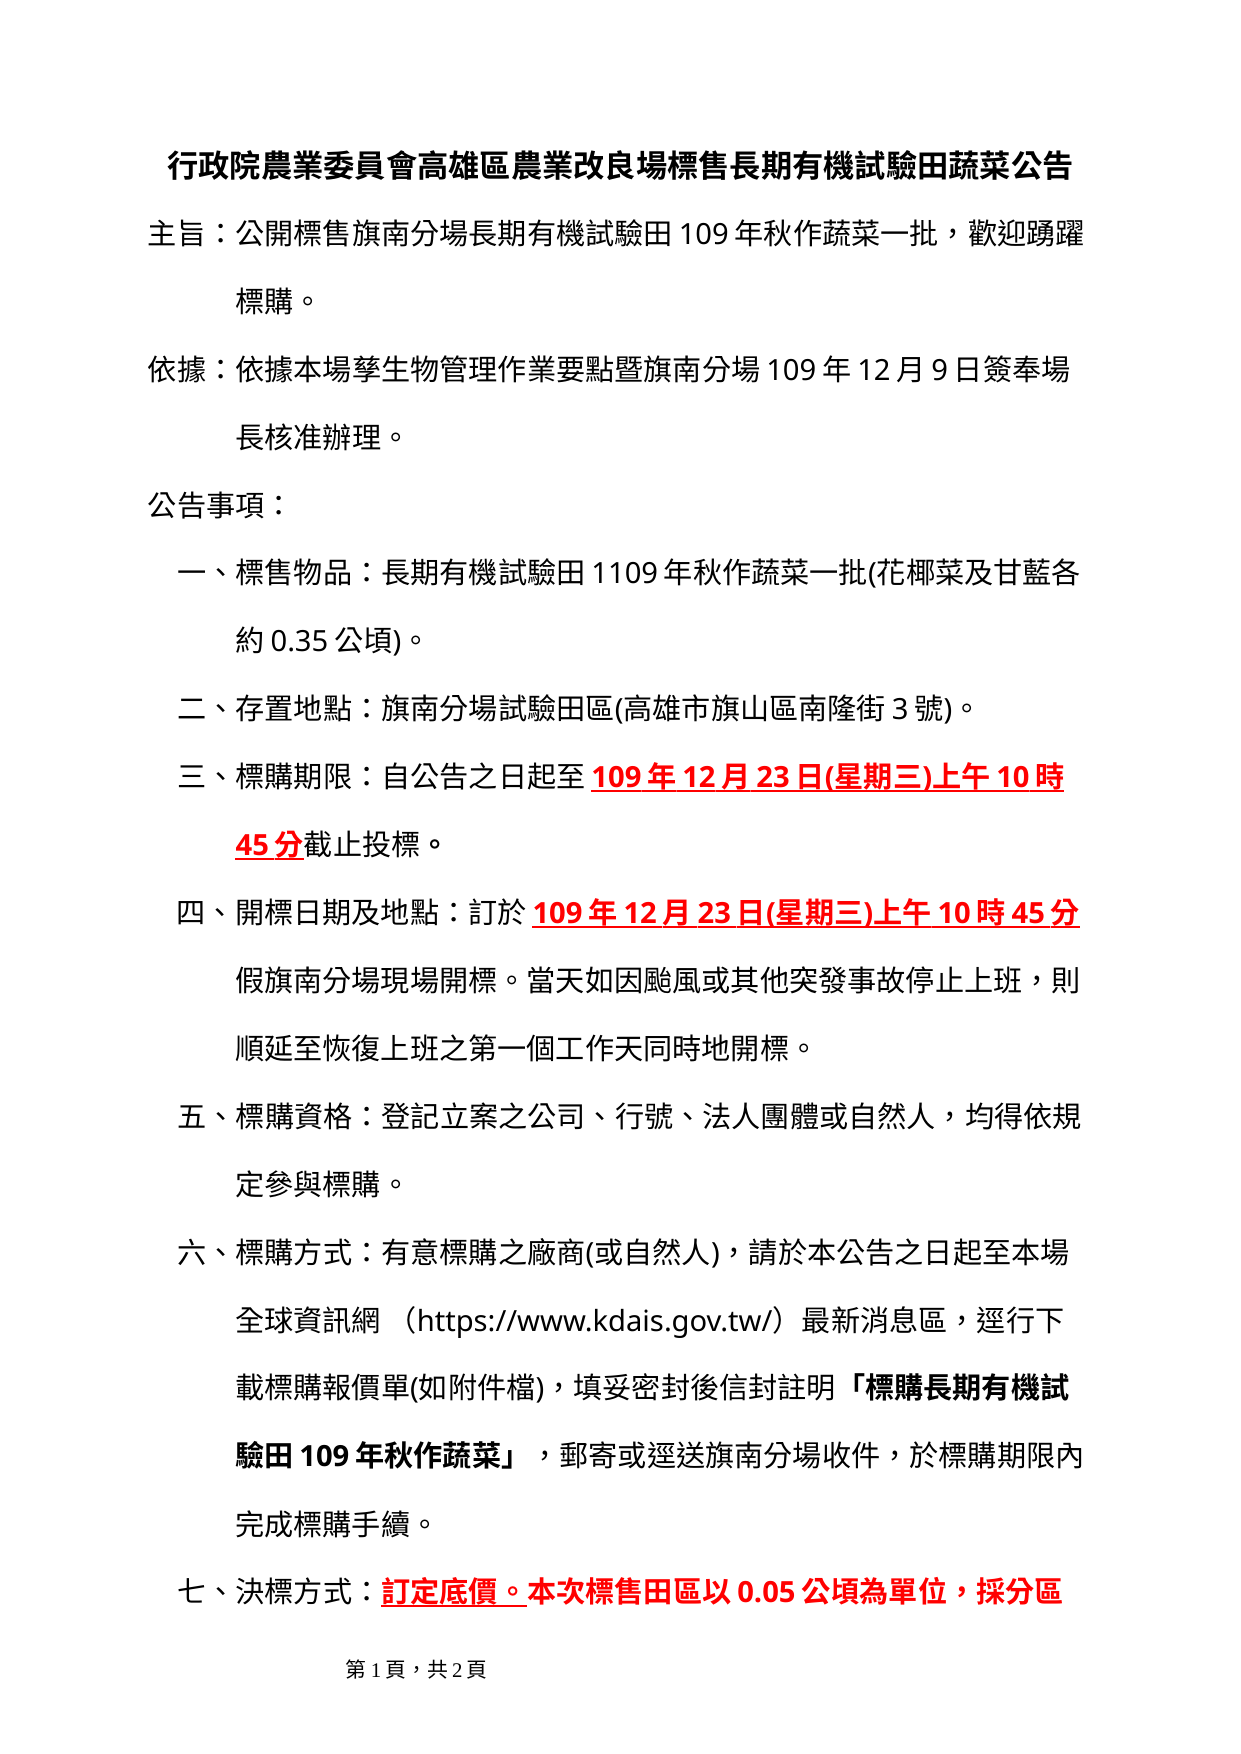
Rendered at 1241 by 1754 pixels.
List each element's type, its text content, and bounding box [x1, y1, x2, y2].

text 四、開標日期及地點：訂於109年12月23日(星期三)上午10時45分假旗南分場現場開標。當天如因颱風或其他突發事故停止上班，則順延至恢復上班之第一個工作天同時地開標。 [176, 877, 1092, 1081]
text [177, 1556, 1092, 1624]
text 行政院農業委員會高雄區農業改良場標售長期有機試驗田蔬菜公告 [148, 130, 1092, 198]
text 五、標購資格：登記立案之公司、行號、法人團體或自然人，均得依規定參與標購。 [177, 1081, 1092, 1217]
text 一、標售物品：長期有機試驗田1109年秋作蔬菜一批(花椰菜及甘藍各約0.35公頃)。 [177, 537, 1092, 673]
text 主旨：公開標售旗南分場長期有機試驗田109年秋作蔬菜一批，歡迎踴躍標購。 [148, 198, 1092, 334]
text 依據：依據本場孳生物管理作業要點暨旗南分場109年12月9日簽奉場長核准辦理。 [148, 334, 1092, 469]
text 二、存置地點：旗南分場試驗田區(高雄市旗山區南隆街3號)。 [177, 673, 1092, 741]
text 三、標購期限：自公告之日起至109年12月23日(星期三)上午10時45分截止投標。 [177, 741, 1092, 877]
text 六、標購方式：有意標購之廠商(或自然人)，請於本公告之日起至本場全球資訊網 （https://www.kdais.gov.tw/）最新消息區，逕行下載標購報價單(如附件檔)，填妥密封後信封註明「標購長期有機試驗田109年秋作蔬菜」，郵寄或逕送旗南分場收件，於標購期限內完成標購手續。 [177, 1217, 1092, 1556]
text 公告事項： [148, 469, 1092, 537]
